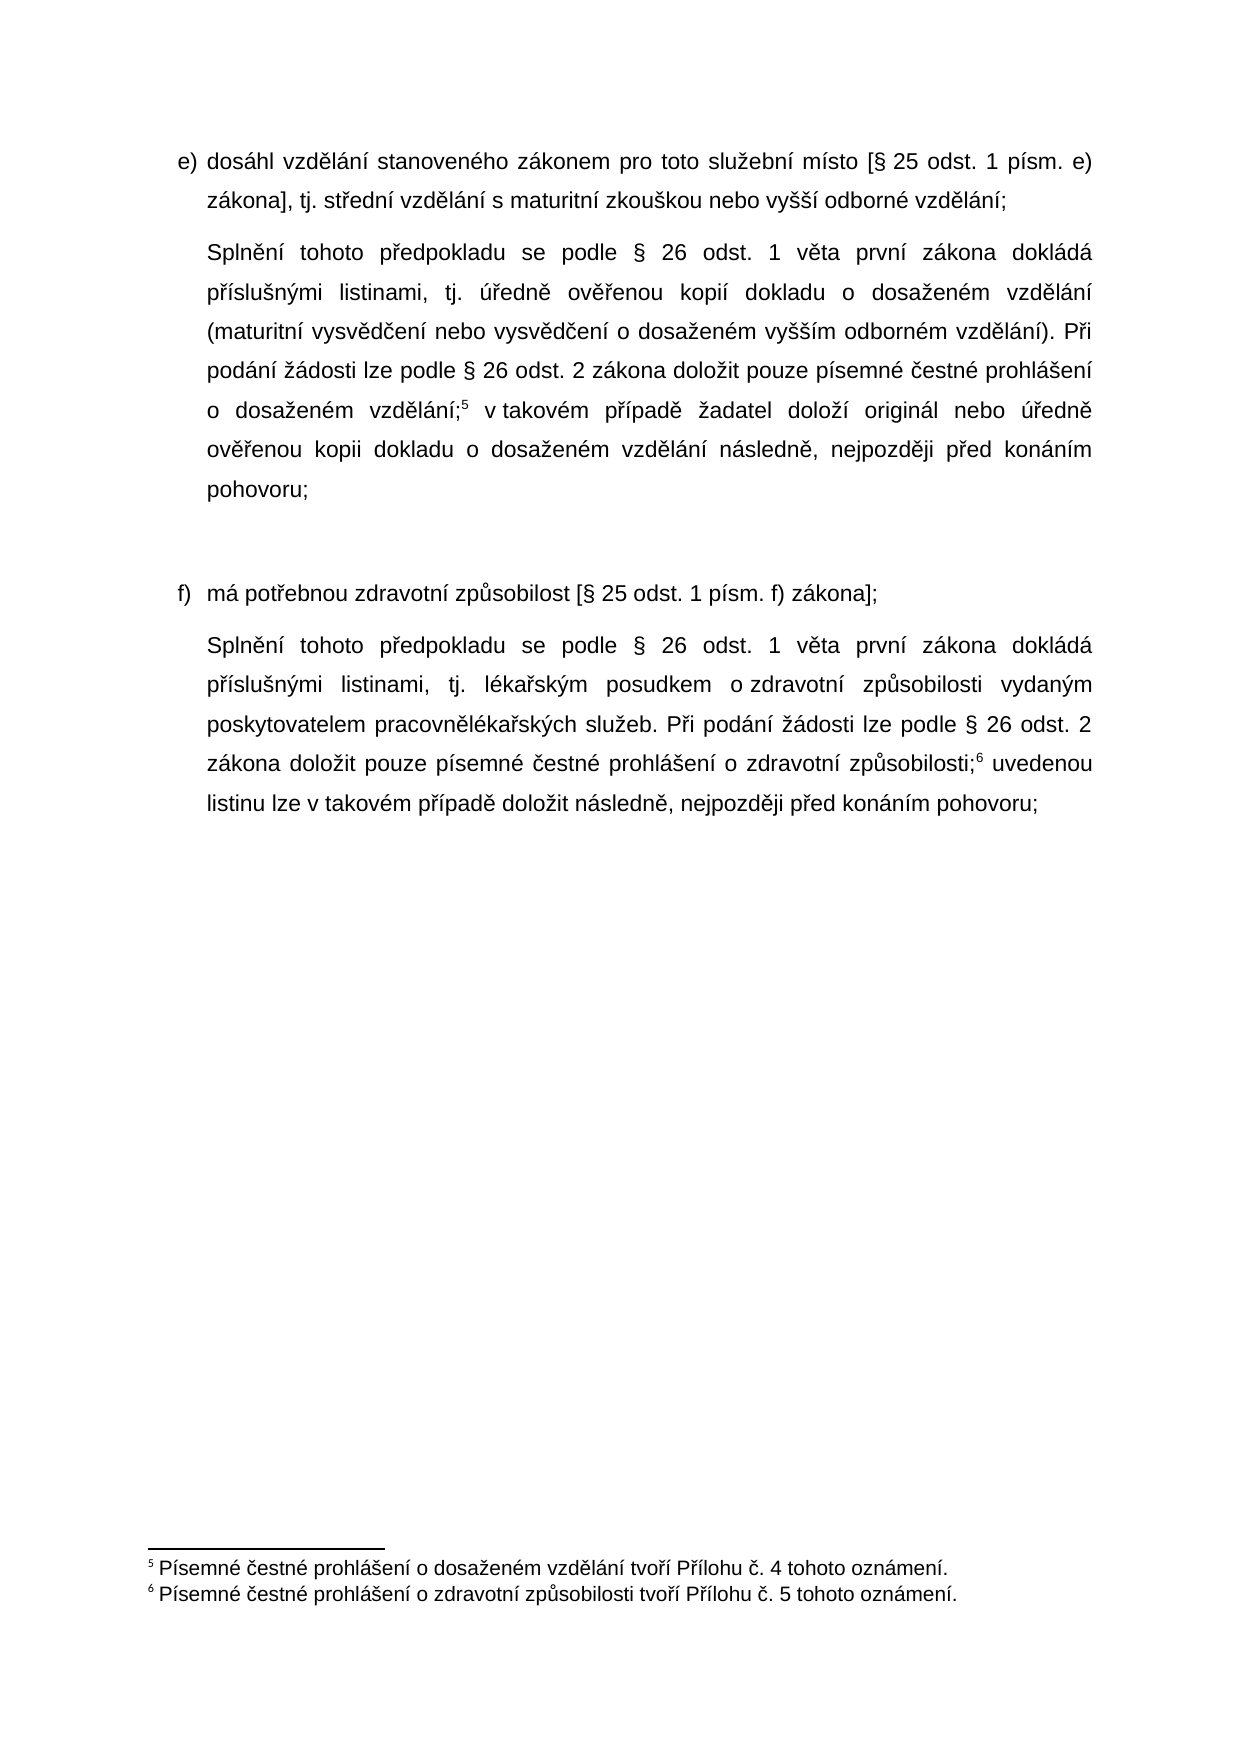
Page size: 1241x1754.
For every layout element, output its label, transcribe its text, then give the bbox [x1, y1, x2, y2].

list dosáhl vzdělání stanoveného zákonem pro toto služební místo [§ 25 odst. 1 písm. e) zákona], tj. střední vzdělání s maturitní zkouškou nebo vyšší odborné vzdělání; [177, 148, 1093, 213]
text Splnění tohoto předpokladu se podle § 26 odst. 1 věta první zákona dokládá příslušnými listinami, tj. lékařským posudkem o zdravotní způsobilosti vydaným poskytovatelem pracovnělékařských služeb. Při podání žádosti lze podle § 26 odst. 2 zákona doložit pouze písemné čestné prohlášení o zdravotní způsobilosti; uvedenou listinu lze v takovém případě doložit následně, nejpozději před konáním pohovoru; [207, 632, 1093, 816]
list má potřebnou zdravotní způsobilost [§ 25 odst. 1 písm. f) zákona]; [177, 580, 1093, 606]
text Splnění tohoto předpokladu se podle § 26 odst. 1 věta první zákona dokládá příslušnými listinami, tj. úředně ověřenou kopií dokladu o dosaženém vzdělání (maturitní vysvědčení nebo vysvědčení o dosaženém vyšším odborném vzdělání). Při podání žádosti lze podle § 26 odst. 2 zákona doložit pouze písemné čestné prohlášení o dosaženém vzdělání; v takovém případě žadatel doloží originál nebo úředně ověřenou kopii dokladu o dosaženém vzdělání následně, nejpozději před konáním pohovoru; [207, 239, 1093, 502]
